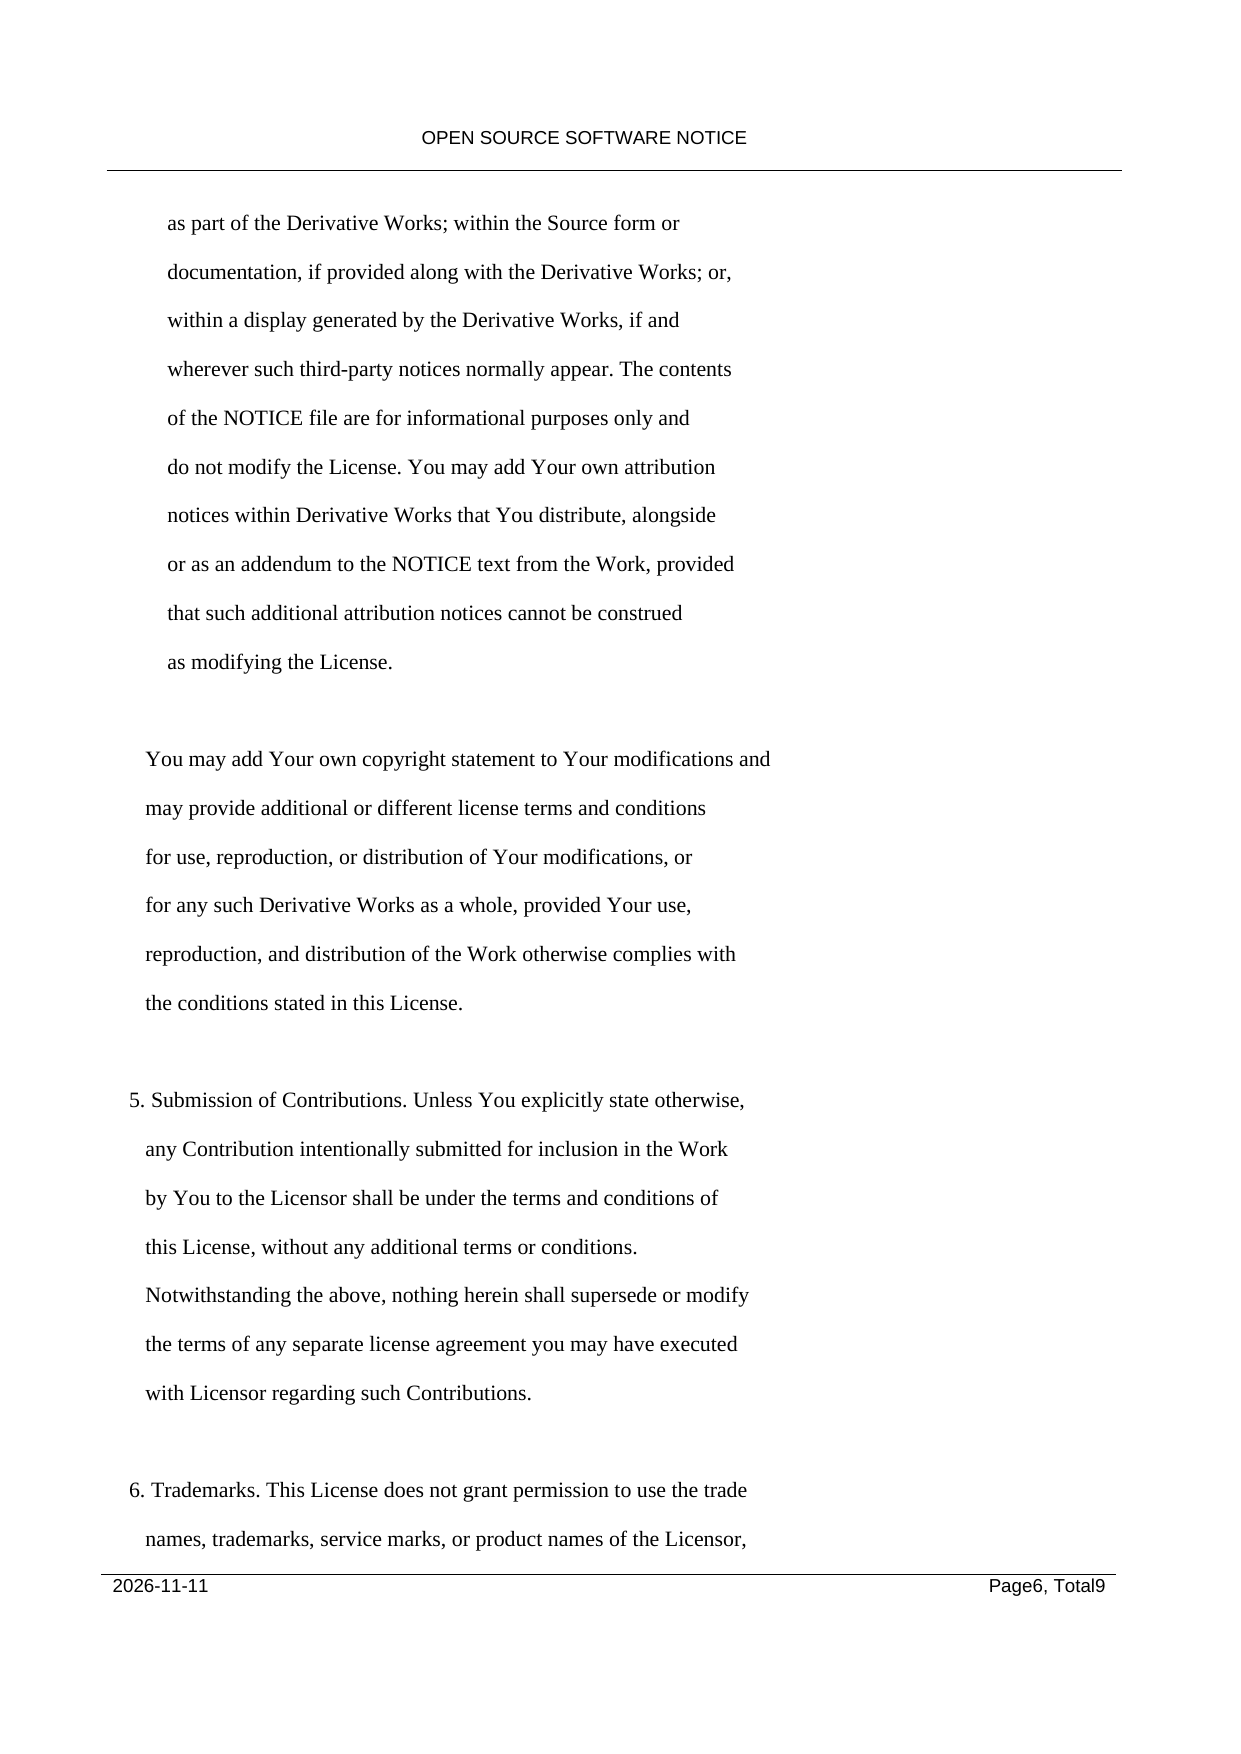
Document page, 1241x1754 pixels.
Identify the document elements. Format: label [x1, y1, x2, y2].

text [112, 206, 1128, 1555]
